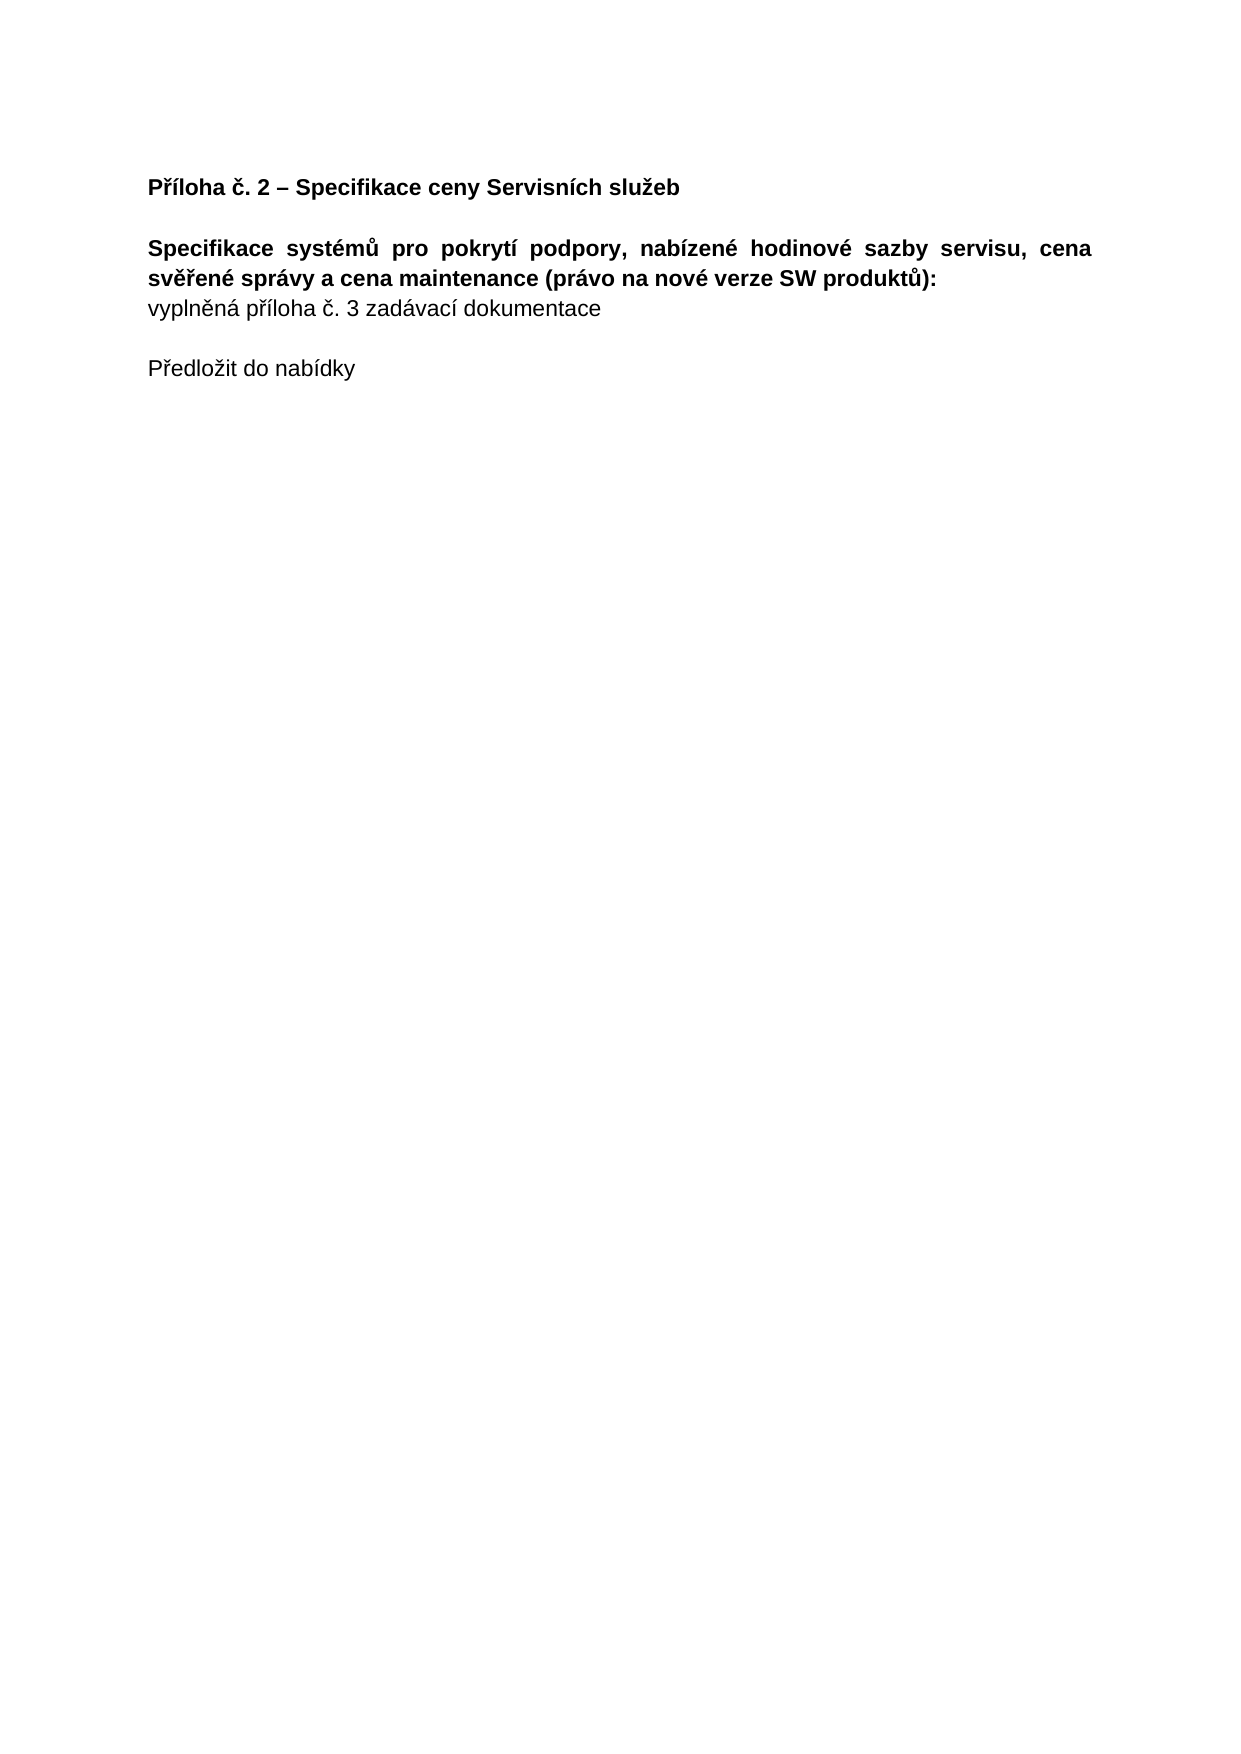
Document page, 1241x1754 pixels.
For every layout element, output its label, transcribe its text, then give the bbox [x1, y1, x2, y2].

text Příloha č. 2 – Specifikace ceny Servisních služeb [148, 174, 1093, 200]
text Předložit do nabídky [148, 355, 1093, 382]
text vyplněná příloha č. 3 zadávací dokumentace [148, 295, 1093, 321]
text Specifikace systémů pro pokrytí podpory, nabízené hodinové sazby servisu, cena svěřené správy a cena maintenance (právo na nové verze SW produktů): [148, 234, 1093, 291]
